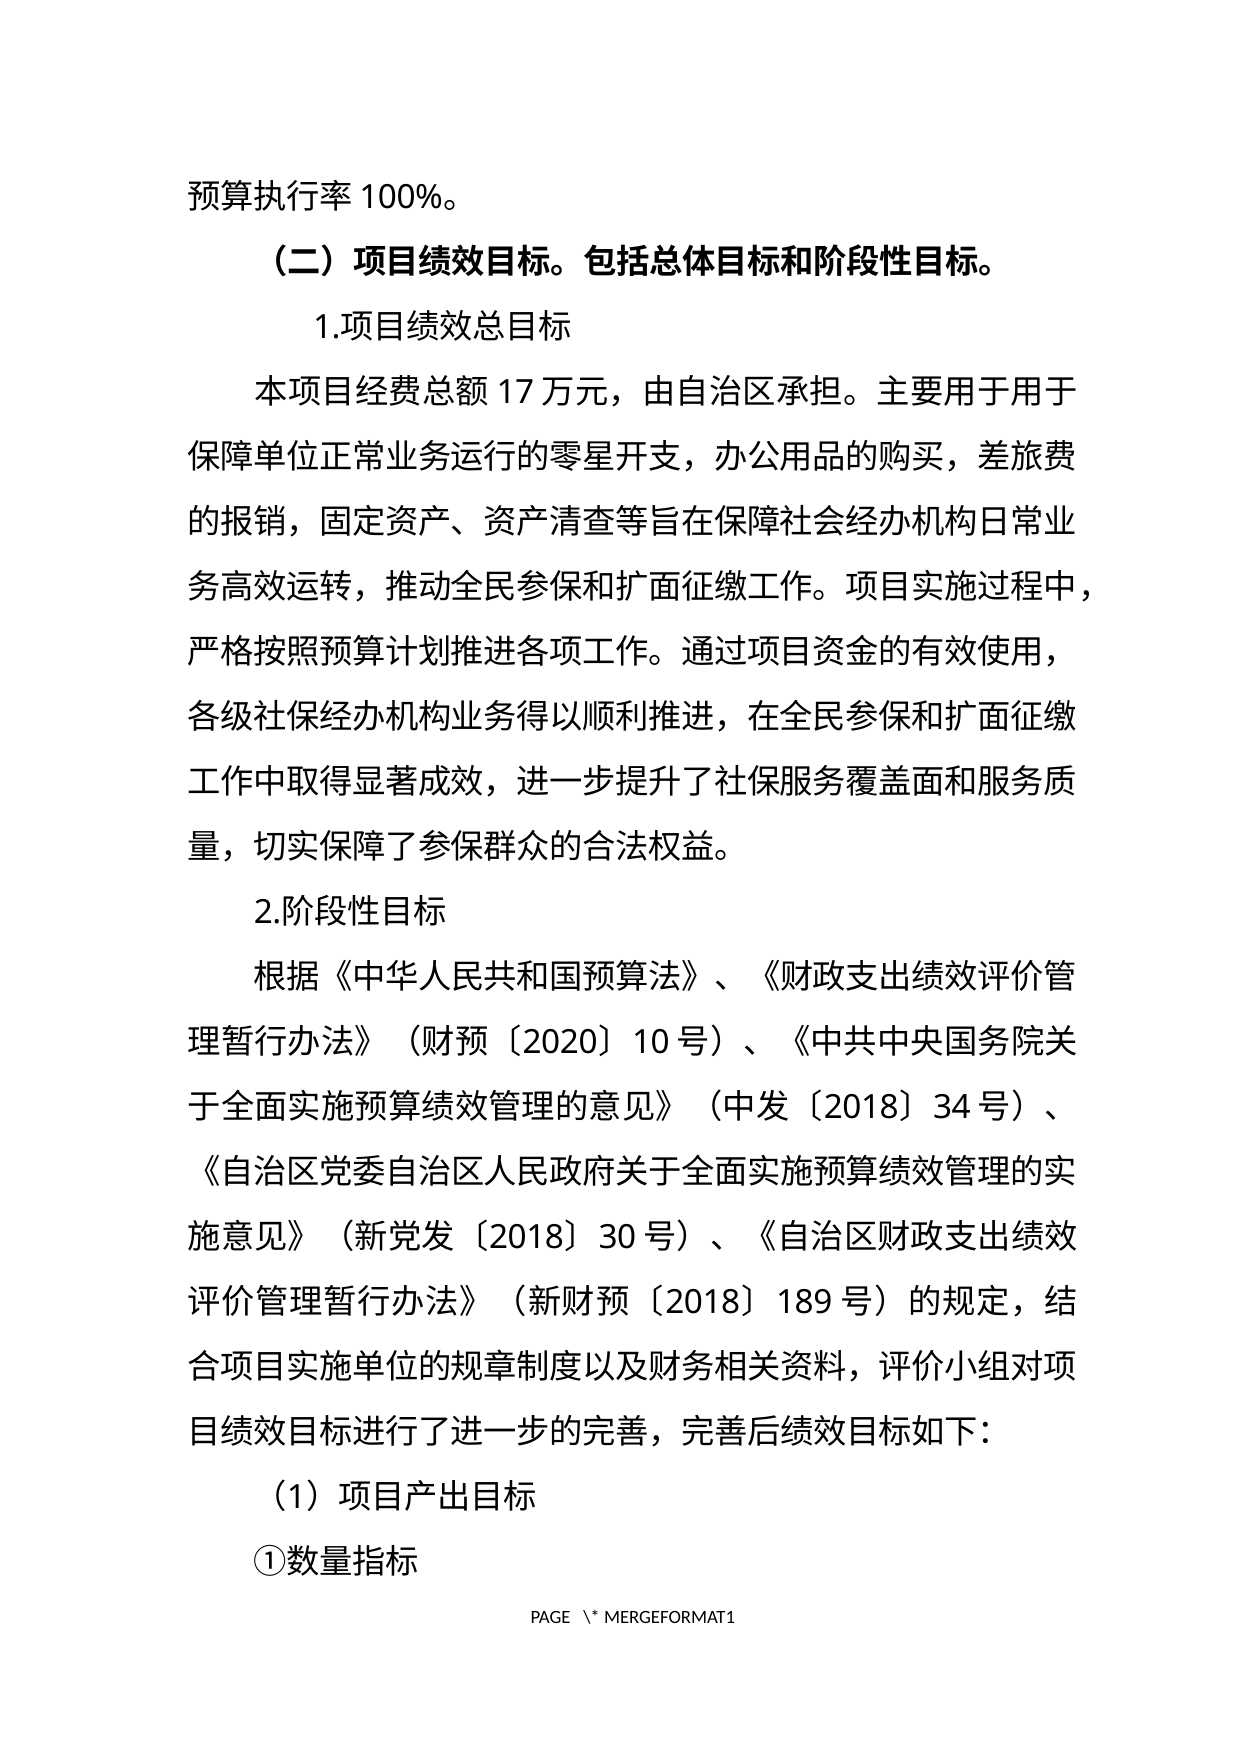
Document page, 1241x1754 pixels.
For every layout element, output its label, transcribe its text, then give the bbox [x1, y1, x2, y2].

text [187, 292, 1078, 1592]
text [187, 162, 1078, 227]
text （二）项目绩效目标。包括总体目标和阶段性目标。 [187, 227, 1078, 292]
